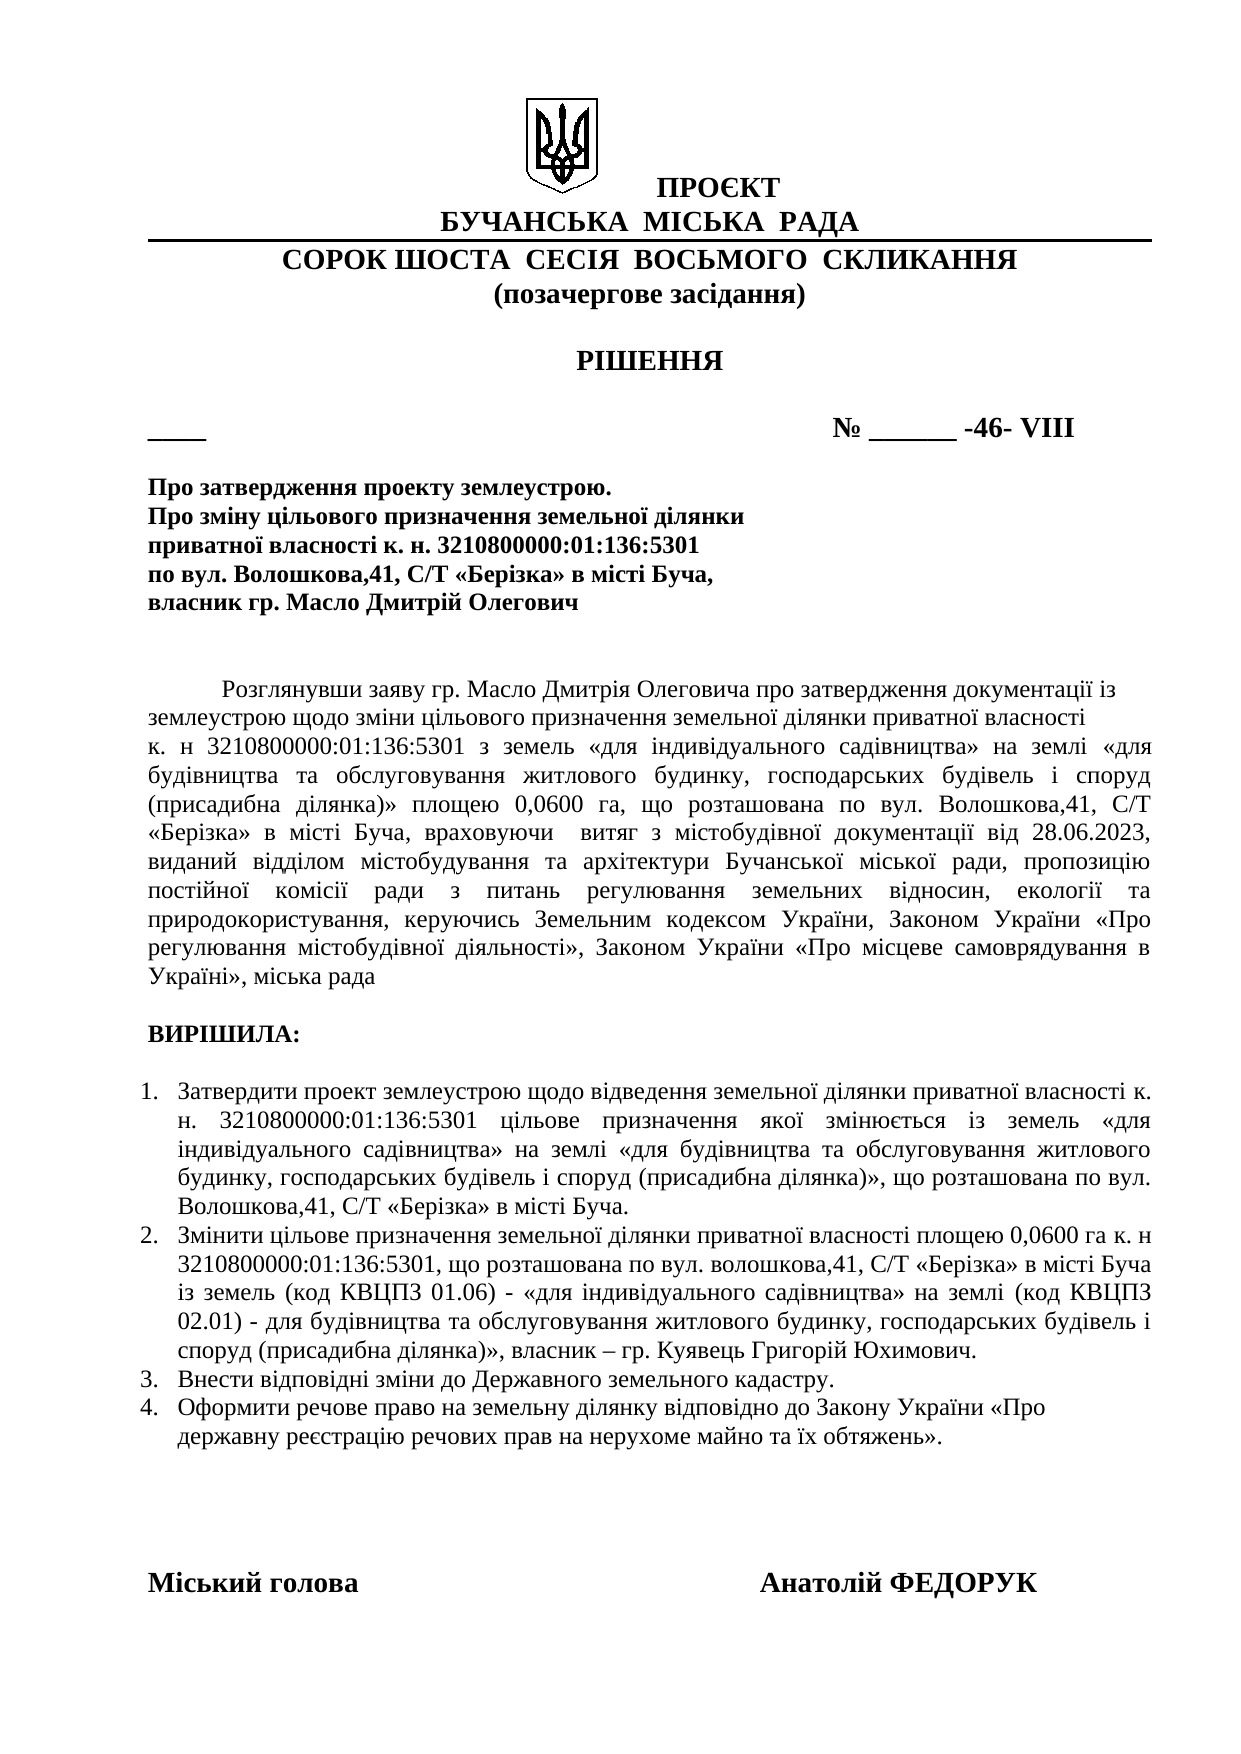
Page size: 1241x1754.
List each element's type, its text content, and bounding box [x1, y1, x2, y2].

text по вул. Волошкова,41, С/Т «Берізка» в місті Буча, [148, 559, 1152, 587]
text (позачергове засідання) [148, 276, 1152, 309]
text власник гр. Масло Дмитрій Олегович [148, 587, 1152, 616]
list Оформити речове право на земельну ділянку відповідно до Закону України «Про державну реєстрацію речових прав на нерухоме майно та їх обтяжень». [140, 1392, 1152, 1450]
text ____ № ______ -46- VІІІ [148, 410, 1152, 444]
list Змінити цільове призначення земельної ділянки приватної власності площею 0,0600 га к. н 3210800000:01:136:5301, що розташована по вул. волошкова,41, С/Т «Берізка» в місті Буча із земель (код КВЦПЗ 01.06) - «для індивідуального садівництва» на землі (код КВЦПЗ 02.01) - для будівництва та обслуговування житлового будинку, господарських будівель і споруд (присадибна ділянка)», власник – гр. Куявець Григорій Юхимович. [140, 1220, 1152, 1364]
list Внести відповідні зміни до Державного земельного кадастру. [140, 1364, 1152, 1392]
text Про зміну цільового призначення земельної ділянки [148, 501, 1152, 530]
text приватної власності к. н. 3210800000:01:136:5301 [148, 530, 1152, 559]
list Затвердити проект землеустрою щодо відведення земельної ділянки приватної власності к. н. 3210800000:01:136:5301 цільове призначення якої змінюється із земель «для індивідуального садівництва» на землі «для будівництва та обслуговування житлового будинку, господарських будівель і споруд (присадибна ділянка)», що розташована по вул. Волошкова,41, С/Т «Берізка» в місті Буча. [140, 1076, 1152, 1220]
text ВИРІШИЛА: [148, 1019, 1152, 1047]
text СОРОК ШОСТА СЕСІЯ ВОСЬМОГО СКЛИКАННЯ [148, 242, 1152, 276]
text ПРОЄКТ [148, 93, 1152, 204]
text Міський голова Анатолій ФЕДОРУК [148, 1565, 1152, 1598]
text Розглянувши заяву гр. Масло Дмитрія Олеговича про затвердження документації із землеустрою щодо зміни цільового призначення земельної ділянки приватної власності [148, 674, 1152, 731]
text Про затвердження проекту землеустрою. [148, 472, 1152, 501]
text к. н 3210800000:01:136:5301 з земель «для індивідуального садівництва» на землі «для будівництва та обслуговування житлового будинку, господарських будівель і споруд (присадибна ділянка)» площею 0,0600 га, що розташована по вул. Волошкова,41, С/Т «Берізка» в місті Буча, враховуючи витяг з містобудівної документації від 28.06.2023, виданий відділом містобудування та архітектури Бучанської міської ради, пропозицію постійної комісії ради з питань регулювання земельних відносин, екології та природокористування, керуючись Земельним кодексом України, Законом України «Про регулювання містобудівної діяльності», Законом України «Про місцеве самоврядування в Україні», міська рада [148, 731, 1152, 990]
text БУЧАНСЬКА МІСЬКА РАДА [148, 204, 1152, 239]
text РІШЕННЯ [148, 343, 1152, 377]
